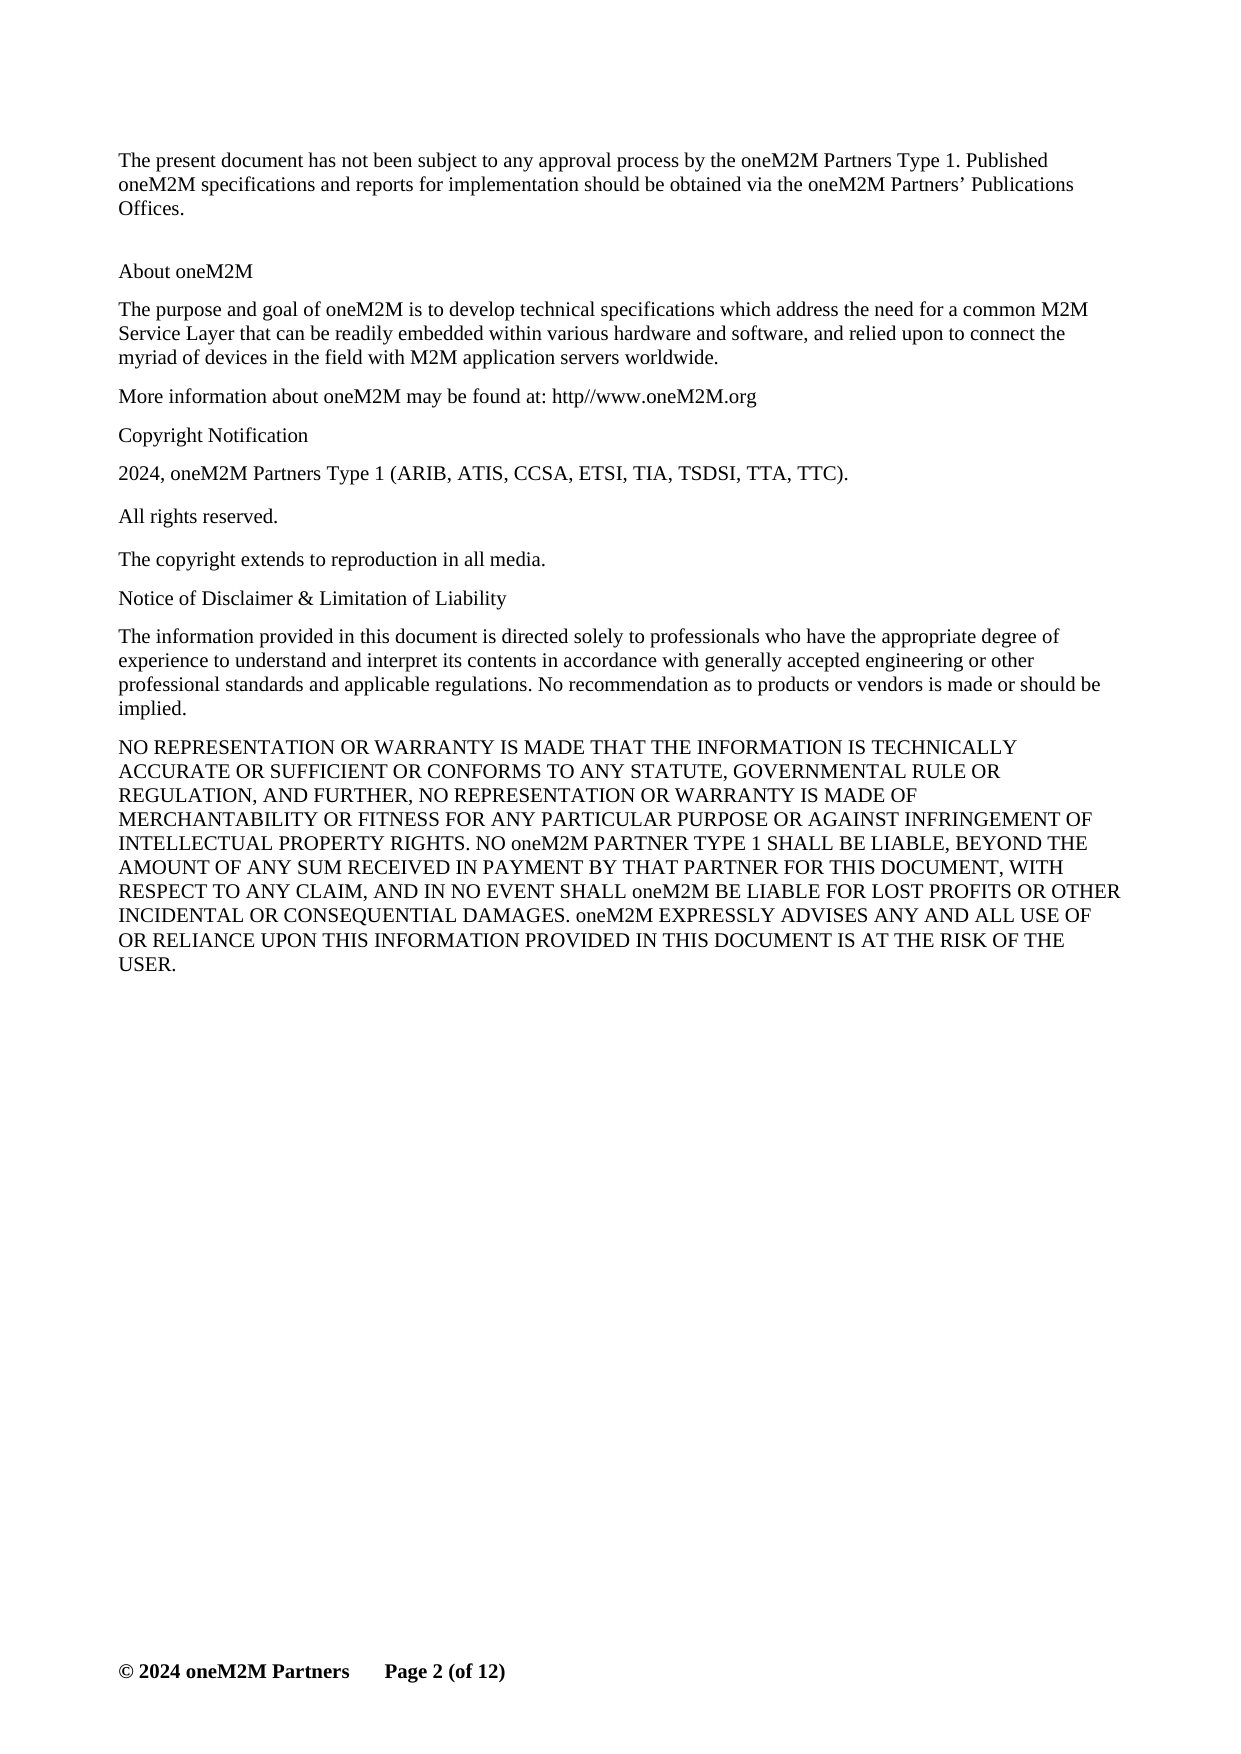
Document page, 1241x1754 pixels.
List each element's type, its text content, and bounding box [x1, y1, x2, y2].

text Copyright Notification [118, 423, 1122, 447]
text Notice of Disclaimer & Limitation of Liability [118, 586, 1122, 609]
text The copyright extends to reproduction in all media. [118, 547, 1122, 571]
text The present document has not been subject to any approval process by the oneM2M Partners Type 1. Published oneM2M specifications and reports for implementation should be obtained via the oneM2M Partners’ Publications Offices. [118, 148, 1122, 220]
text About oneM2M [118, 234, 1122, 283]
text NO REPRESENTATION OR WARRANTY IS MADE THAT THE INFORMATION IS TECHNICALLY ACCURATE OR SUFFICIENT OR CONFORMS TO ANY STATUTE, GOVERNMENTAL RULE OR REGULATION, AND FURTHER, NO REPRESENTATION OR WARRANTY IS MADE OF MERCHANTABILITY OR FITNESS FOR ANY PARTICULAR PURPOSE OR AGAINST INFRINGEMENT OF INTELLECTUAL PROPERTY RIGHTS. NO oneM2M PARTNER TYPE 1 SHALL BE LIABLE, BEYOND THE AMOUNT OF ANY SUM RECEIVED IN PAYMENT BY THAT PARTNER FOR THIS DOCUMENT, WITH RESPECT TO ANY CLAIM, AND IN NO EVENT SHALL oneM2M BE LIABLE FOR LOST PROFITS OR OTHER INCIDENTAL OR CONSEQUENTIAL DAMAGES. oneM2M EXPRESSLY ADVISES ANY AND ALL USE OF OR RELIANCE UPON THIS INFORMATION PROVIDED IN THIS DOCUMENT IS AT THE RISK OF THE USER. [118, 735, 1122, 976]
text More information about oneM2M may be found at: http//www.oneM2M.org [118, 384, 1122, 408]
text The information provided in this document is directed solely to professionals who have the appropriate degree of experience to understand and interpret its contents in accordance with generally accepted engineering or other professional standards and applicable regulations. No recommendation as to products or vendors is made or should be implied. [118, 624, 1122, 720]
text The purpose and goal of oneM2M is to develop technical specifications which address the need for a common M2M Service Layer that can be readily embedded within various hardware and software, and relied upon to connect the myriad of devices in the field with M2M application servers worldwide. [118, 297, 1122, 369]
